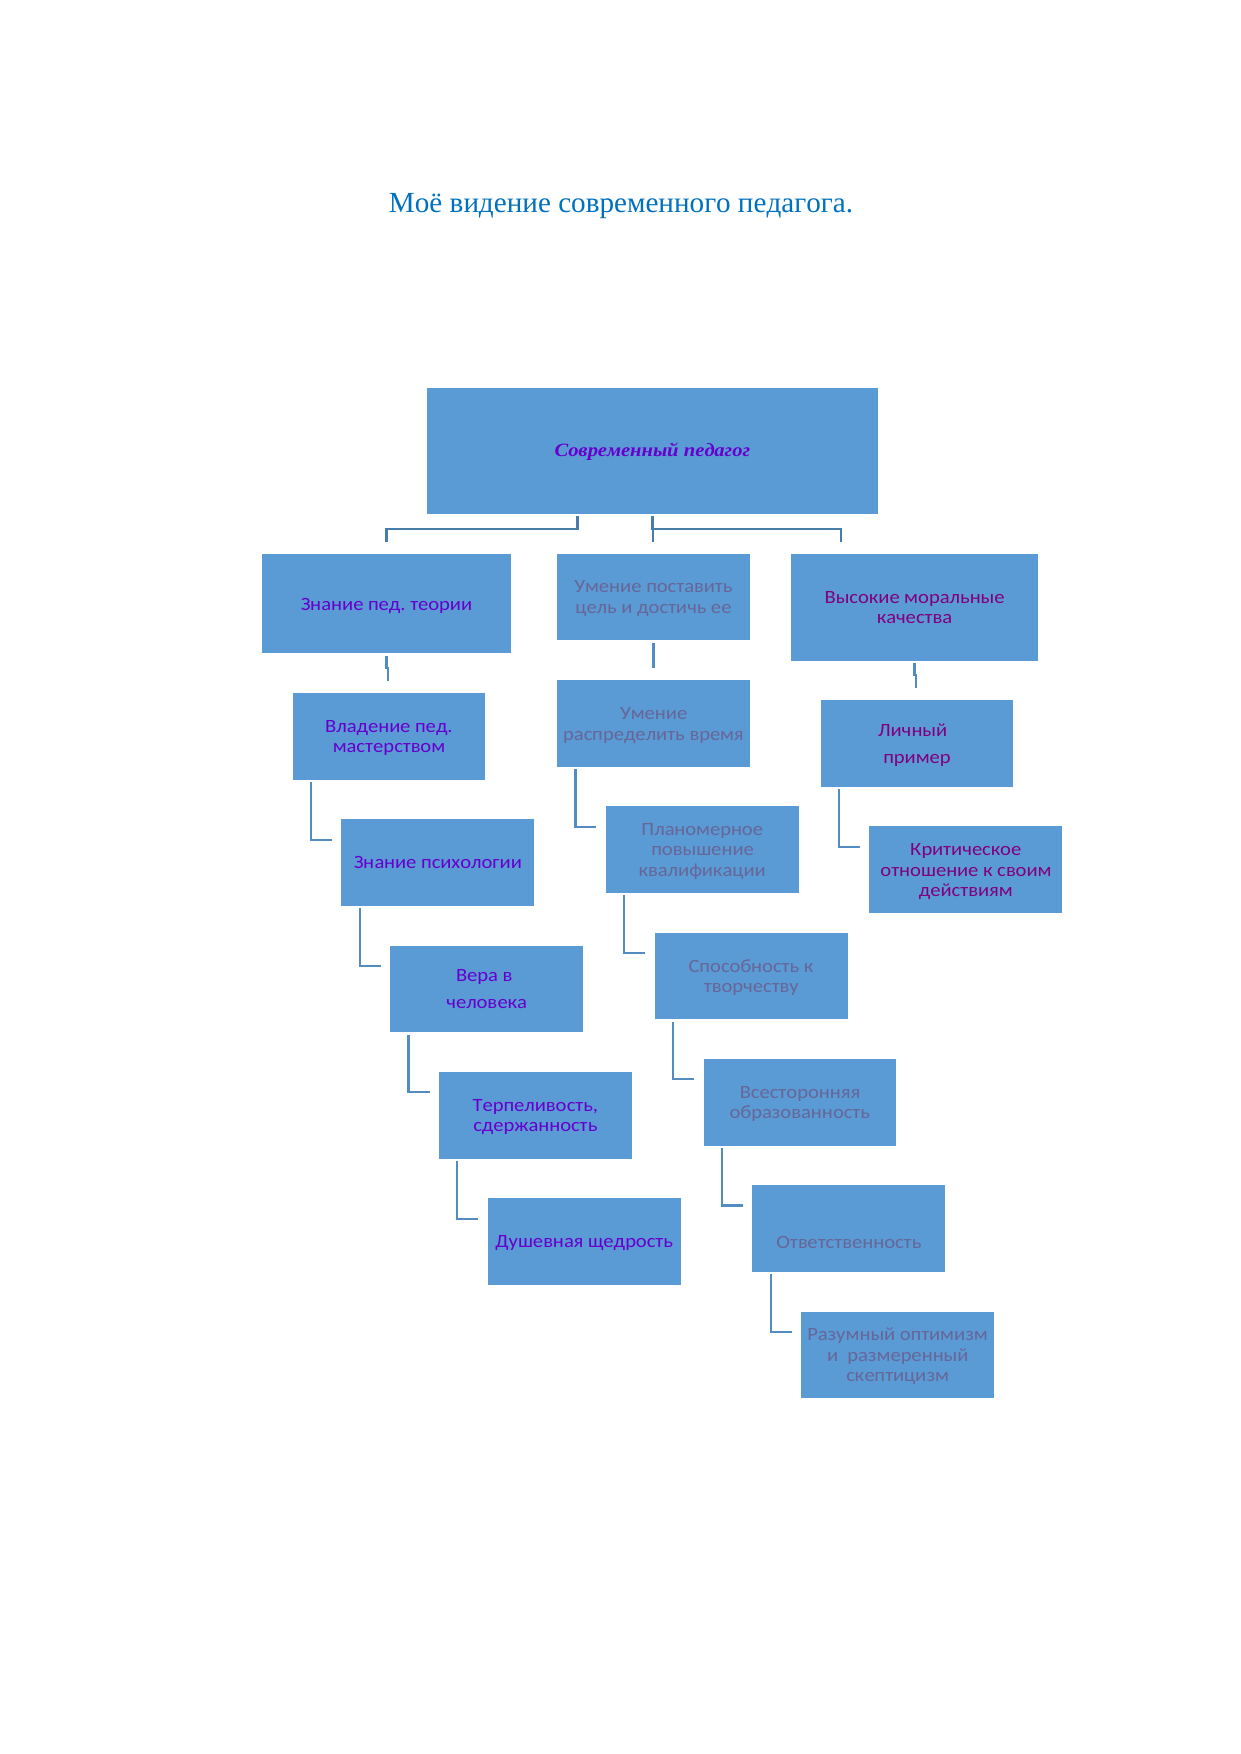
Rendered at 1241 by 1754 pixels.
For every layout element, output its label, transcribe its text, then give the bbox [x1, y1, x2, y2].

text Моё видение современного педагога. [177, 185, 1152, 219]
